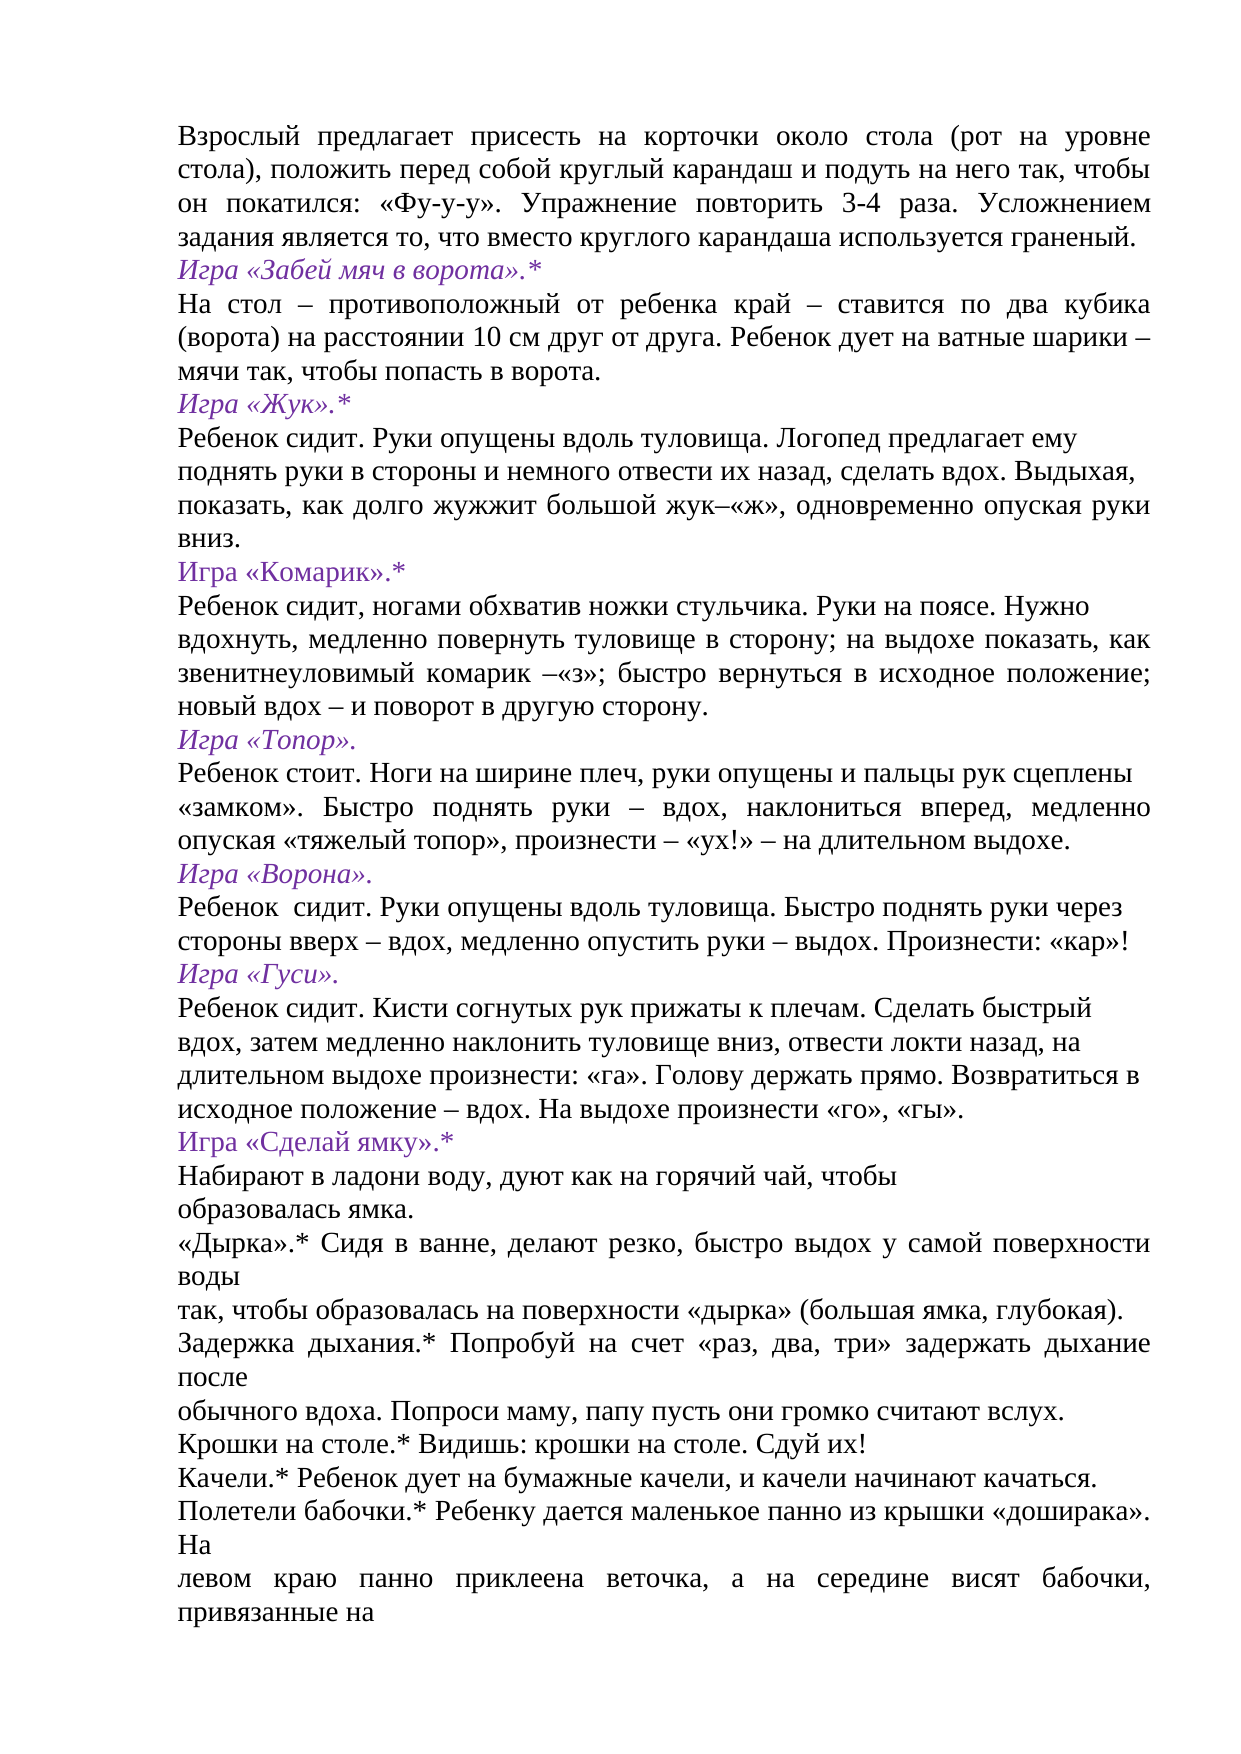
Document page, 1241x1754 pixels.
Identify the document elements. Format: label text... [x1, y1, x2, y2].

text Задержка дыхания.* Попробуй на счет «раз, два, три» задержать дыхание после [177, 1326, 1152, 1393]
text Ребенок стоит. Ноги на ширине плеч, руки опущены и пальцы рук сцеплены [177, 755, 1152, 789]
text вдох, затем медленно наклонить туловище вниз, отвести локти назад, на [177, 1024, 1152, 1057]
text Игра «Ворона». [177, 856, 1152, 889]
text Игра «Жук».* [177, 386, 1152, 420]
text длительном выдохе произнести: «га». Голову держать прямо. Возвратиться в [177, 1057, 1152, 1091]
text Взрослый предлагает присесть на корточки около стола (рот на уровне стола), положить перед собой круглый карандаш и подуть на него так, чтобы он покатился: «Фу-у-у». Упражнение повторить 3-4 раза. Усложнением задания является то, что вместо круглого карандаша используется граненый. [177, 118, 1152, 252]
text Игра «Сделай ямку».* [177, 1124, 1152, 1158]
text Игра «Забей мяч в ворота».* [177, 252, 1152, 286]
text Крошки на столе.* Видишь: крошки на столе. Сдуй их! [177, 1426, 1152, 1460]
text Ребенок сидит. Кисти согнутых рук прижаты к плечам. Сделать быстрый [177, 990, 1152, 1024]
text Ребенок сидит, ногами обхватив ножки стульчика. Руки на поясе. Нужно [177, 588, 1152, 621]
text «замком». Быстро поднять руки – вдох, наклониться вперед, медленно опуская «тяжелый топор», произнести – «ух!» – на длительном выдохе. [177, 789, 1152, 856]
text «Дырка».* Сидя в ванне, делают резко, быстро выдох у самой поверхности воды [177, 1225, 1152, 1292]
text исходное положение – вдох. На выдохе произнести «го», «гы». [177, 1091, 1152, 1124]
text образовалась ямка. [177, 1191, 1152, 1225]
text Полетели бабочки.* Ребенку дается маленькое панно из крышки «доширака». На [177, 1493, 1152, 1560]
text стороны вверх – вдох, медленно опустить руки – выдох. Произнести: «кар»! [177, 923, 1152, 957]
text Игра «Гуси». [177, 957, 1152, 990]
text показать, как долго жужжит большой жук–«ж», одновременно опуская руки вниз. [177, 487, 1152, 554]
text вдохнуть, медленно повернуть туловище в сторону; на выдохе показать, как звенитнеуловимый комарик –«з»; быстро вернуться в исходное положение; новый вдох – и поворот в другую сторону. [177, 621, 1152, 722]
text обычного вдоха. Попроси маму, папу пусть они громко считают вслух. [177, 1393, 1152, 1426]
text Ребенок сидит. Руки опущены вдоль туловища. Логопед предлагает ему [177, 420, 1152, 453]
text Набирают в ладони воду, дуют как на горячий чай, чтобы [177, 1158, 1152, 1191]
text На стол – противоположный от ребенка край – ставится по два кубика (ворота) на расстоянии 10 см друг от друга. Ребенок дует на ватные шарики – мячи так, чтобы попасть в ворота. [177, 286, 1152, 386]
text левом краю панно приклеена веточка, а на середине висят бабочки, привязанные на [177, 1560, 1152, 1627]
text Игра «Комарик».* [177, 554, 1152, 588]
text поднять руки в стороны и немного отвести их назад, сделать вдох. Выдыхая, [177, 453, 1152, 487]
text так, чтобы образовалась на поверхности «дырка» (большая ямка, глубокая). [177, 1292, 1152, 1326]
text Игра «Топор». [177, 722, 1152, 755]
text Ребенок сидит. Руки опущены вдоль туловища. Быстро поднять руки через [177, 889, 1152, 923]
text Качели.* Ребенок дует на бумажные качели, и качели начинают качаться. [177, 1460, 1152, 1493]
